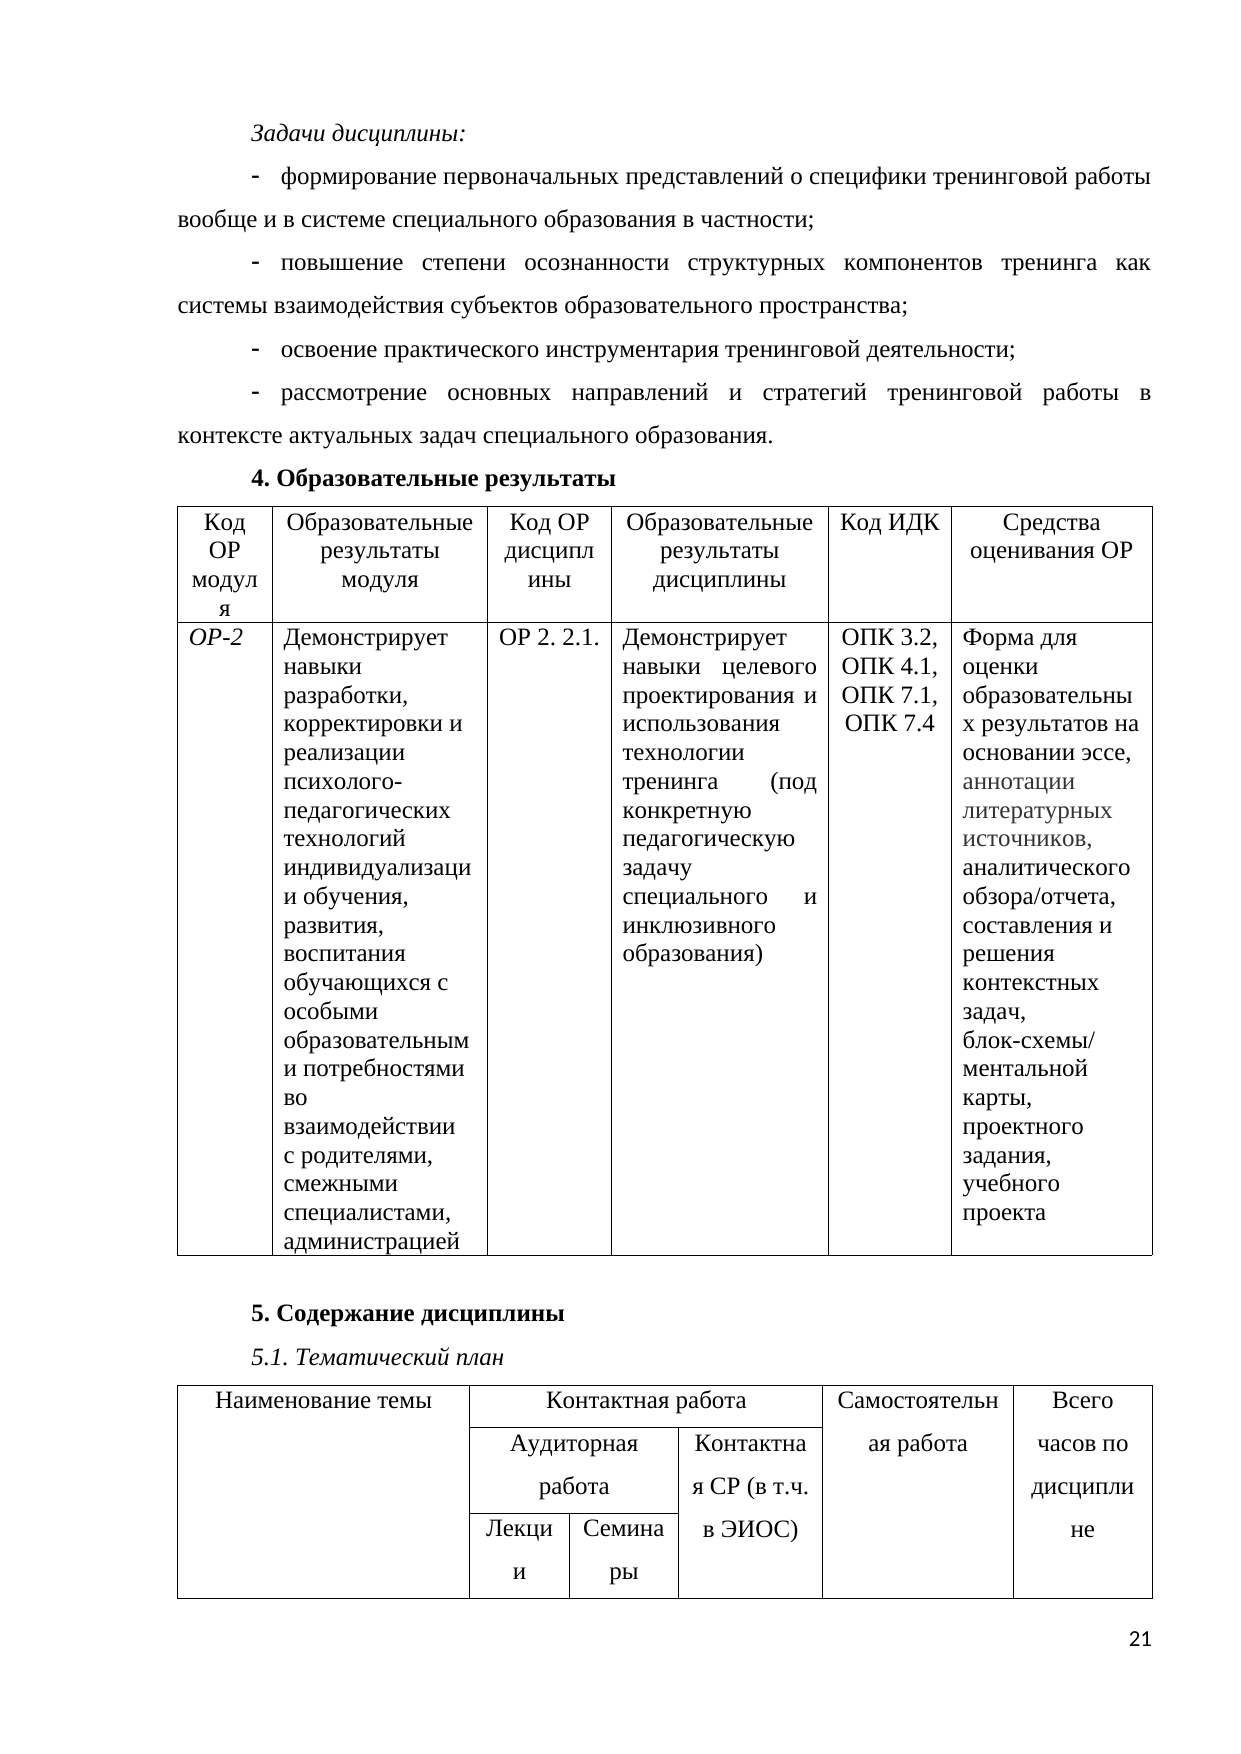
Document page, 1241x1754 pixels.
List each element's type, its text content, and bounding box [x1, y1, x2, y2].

table_cell ОПК 3.2, ОПК 4.1, ОПК 7.1, ОПК 7.4 [829, 623, 951, 1255]
list повышение степени осознанности структурных компонентов тренинга как системы взаимодействия субъектов образовательного пространства; [177, 247, 1152, 319]
table_header Образовательные результаты модуля [273, 507, 487, 622]
table_cell Форма для оценки образовательных результатов на основании эссе, аннотации литературных источников, аналитического обзора/отчета, составления и решения контекстных задач, блок-схемы/ментальной карты, проектного задания, учебного проекта [952, 623, 1152, 1255]
table_cell ОР-2 [178, 623, 272, 1255]
table_header Всего часов по дисциплине [1014, 1386, 1152, 1598]
table_header Наименование темы [178, 1386, 469, 1598]
table_cell Контактная СР (в т.ч. в ЭИОС) [679, 1428, 822, 1598]
text 5. Содержание дисциплины [177, 1298, 1152, 1327]
text 4. Образовательные результаты [177, 463, 1152, 492]
table_header Самостоятельная работа [823, 1386, 1013, 1598]
table_cell Ор 2. 2.1. [488, 623, 611, 1255]
table_header Образовательные результаты дисциплины [612, 507, 828, 622]
table_header Контактная работа [470, 1386, 822, 1427]
list формирование первоначальных представлений о специфики тренинговой работы вообще и в системе специального образования в частности; [177, 161, 1152, 233]
table_cell Демонстрирует навыки целевого проектирования и использования технологии тренинга (под конкретную педагогическую задачу специального и инклюзивного образования) [612, 623, 828, 1255]
text 5.1. Тематический план [177, 1342, 1152, 1370]
list освоение практического инструментария тренинговой деятельности; [177, 334, 1152, 362]
table_cell Аудиторная работа [470, 1428, 678, 1513]
table_header Код ИДК [829, 507, 951, 622]
table_header Код ОР дисциплины [488, 507, 611, 622]
table_header Средства оценивания ОР [952, 507, 1152, 622]
table_header Код ОР модуля [178, 507, 272, 622]
table_cell Семинары [570, 1514, 678, 1598]
table_cell Лекции [470, 1514, 569, 1598]
list рассмотрение основных направлений и стратегий тренинговой работы в контексте актуальных задач специального образования. [177, 377, 1152, 449]
text Задачи дисциплины: [177, 118, 1152, 147]
table_cell Демонстрирует навыки разработки, корректировки и реализации психолого-педагогических технологий индивидуализации обучения, развития, воспитания обучающихся с особыми образовательными потребностями во взаимодействии с родителями, смежными специалистами, администрацией [273, 623, 487, 1255]
